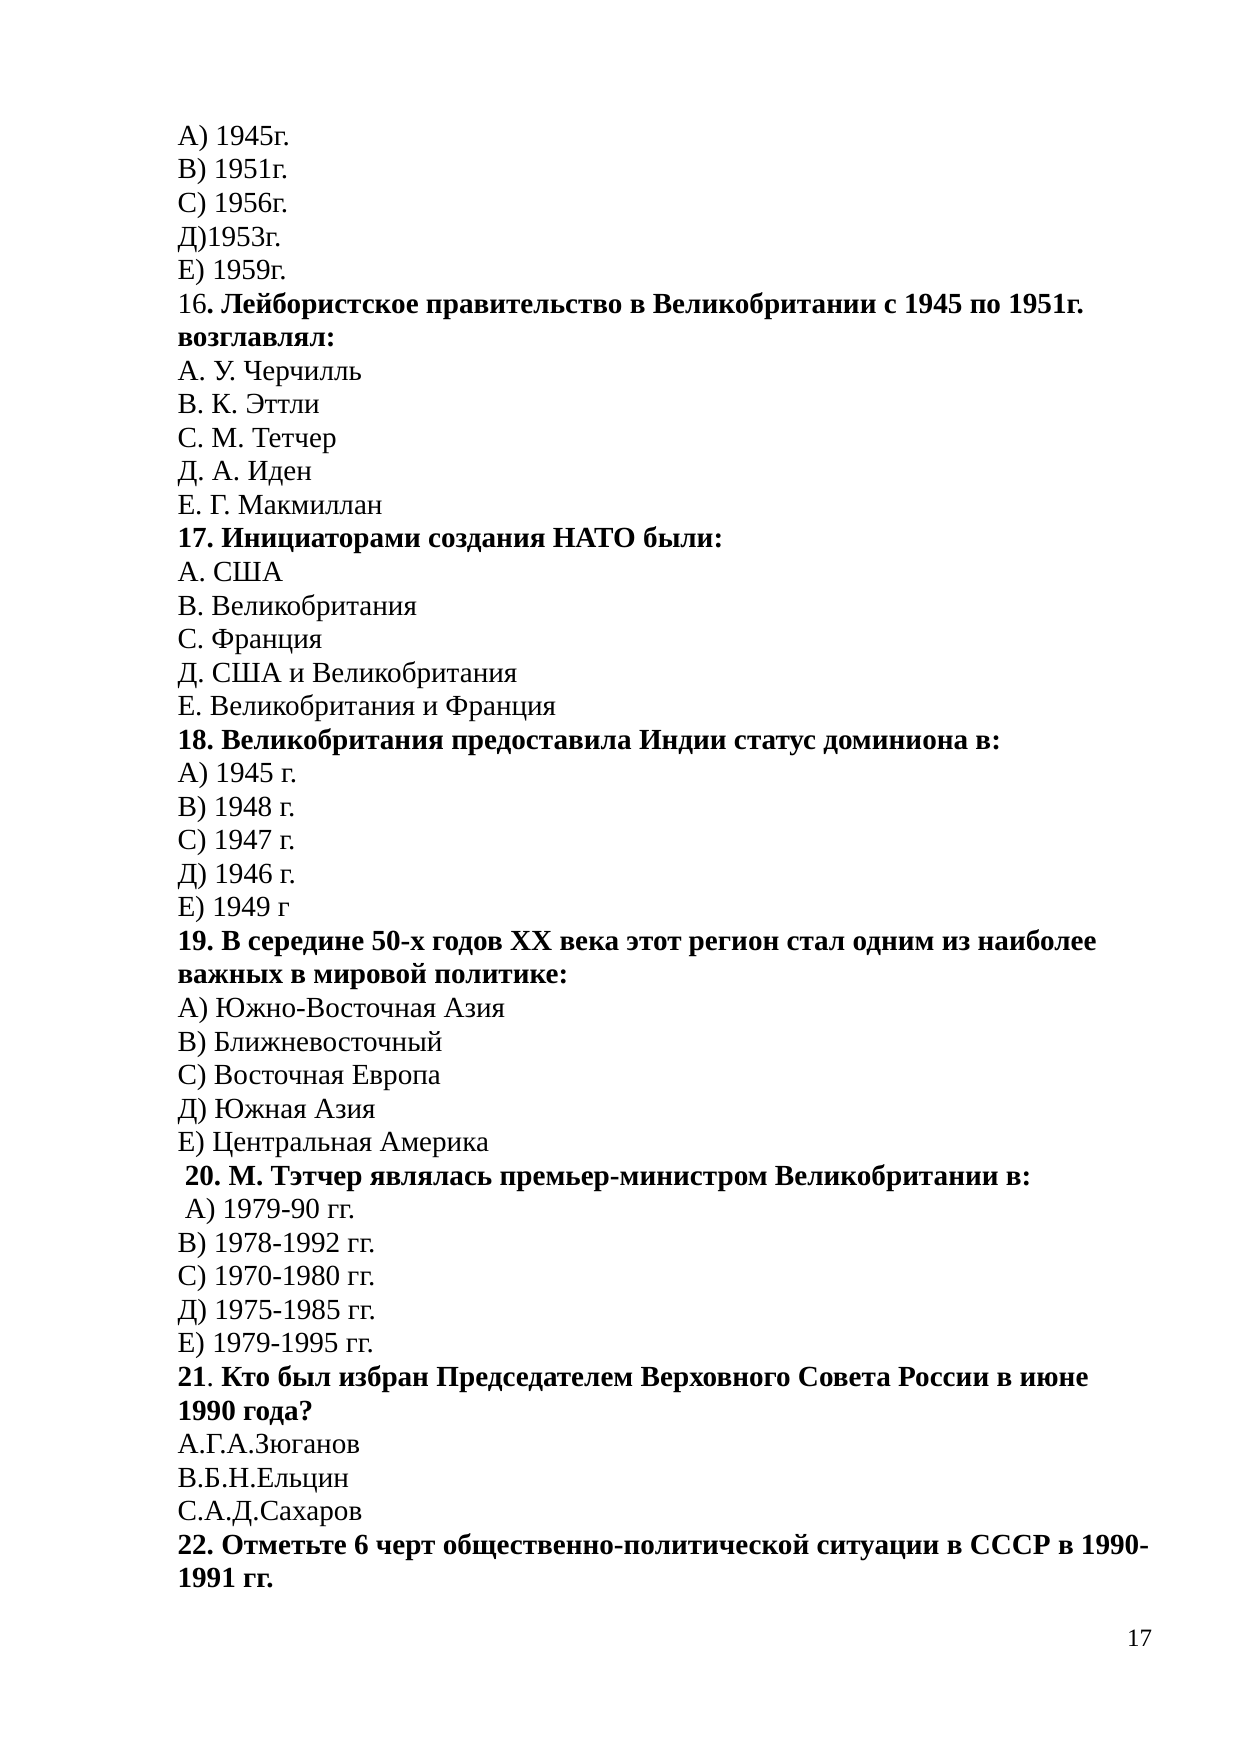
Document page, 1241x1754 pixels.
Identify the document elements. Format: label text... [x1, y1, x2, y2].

text 21. Кто был избран Председателем Верховного Совета России в июне 1990 года? [177, 1359, 1152, 1426]
text С) Восточная Европа [177, 1057, 1152, 1091]
text А. У. Черчилль [177, 353, 1152, 386]
text А) 1945г. [177, 118, 1152, 152]
text В) 1951г. [177, 152, 1152, 185]
text А) 1945 г. [177, 755, 1152, 789]
text А. США [177, 554, 1152, 588]
text А) Южно-Восточная Азия [177, 990, 1152, 1024]
text Е) 1979-1995 гг. [177, 1326, 1152, 1359]
text Д) 1975-1985 гг. [177, 1292, 1152, 1326]
text В) 1948 г. [177, 789, 1152, 822]
text Д. США и Великобритания [177, 655, 1152, 688]
text Д) Южная Азия [177, 1091, 1152, 1124]
text В) 1978-1992 гг. [177, 1225, 1152, 1258]
text А) 1979-90 гг. [177, 1191, 1152, 1225]
text Е) 1959г. [177, 252, 1152, 286]
text Е. Г. Макмиллан [177, 487, 1152, 521]
text Д. А. Иден [177, 453, 1152, 487]
text А.Г.А.Зюганов В.Б.Н.Ельцин С.А.Д.Сахаров [177, 1426, 1152, 1527]
text 19. В середине 50-х годов XX века этот регион стал одним из наиболее важных в мировой политике: [177, 923, 1152, 990]
text Е) Центральная Америка [177, 1124, 1152, 1158]
text В. К. Эттли [177, 386, 1152, 420]
text 18. Великобритания предоставила Индии статус доминиона в: [177, 722, 1152, 755]
text 20. М. Тэтчер являлась премьер-министром Великобритании в: [177, 1158, 1152, 1191]
text 16. Лейбористское правительство в Великобритании с 1945 по 1951г. возглавлял: [177, 286, 1152, 353]
text В) Ближневосточный [177, 1024, 1152, 1057]
text С) 1947 г. [177, 822, 1152, 856]
text 22. Отметьте 6 черт общественно-политической ситуации в СССР в 1990-1991 гг. [177, 1527, 1152, 1594]
text В. Великобритания [177, 588, 1152, 621]
text Д) 1946 г. [177, 856, 1152, 889]
text С. Франция [177, 621, 1152, 655]
text 17. Инициаторами создания НАТО были: [177, 521, 1152, 554]
text С) 1970-1980 гг. [177, 1258, 1152, 1292]
text Д)1953г. [177, 219, 1152, 252]
text С. М. Тетчер [177, 420, 1152, 453]
text С) 1956г. [177, 185, 1152, 219]
text Е. Великобритания и Франция [177, 688, 1152, 722]
text Е) 1949 г [177, 889, 1152, 923]
